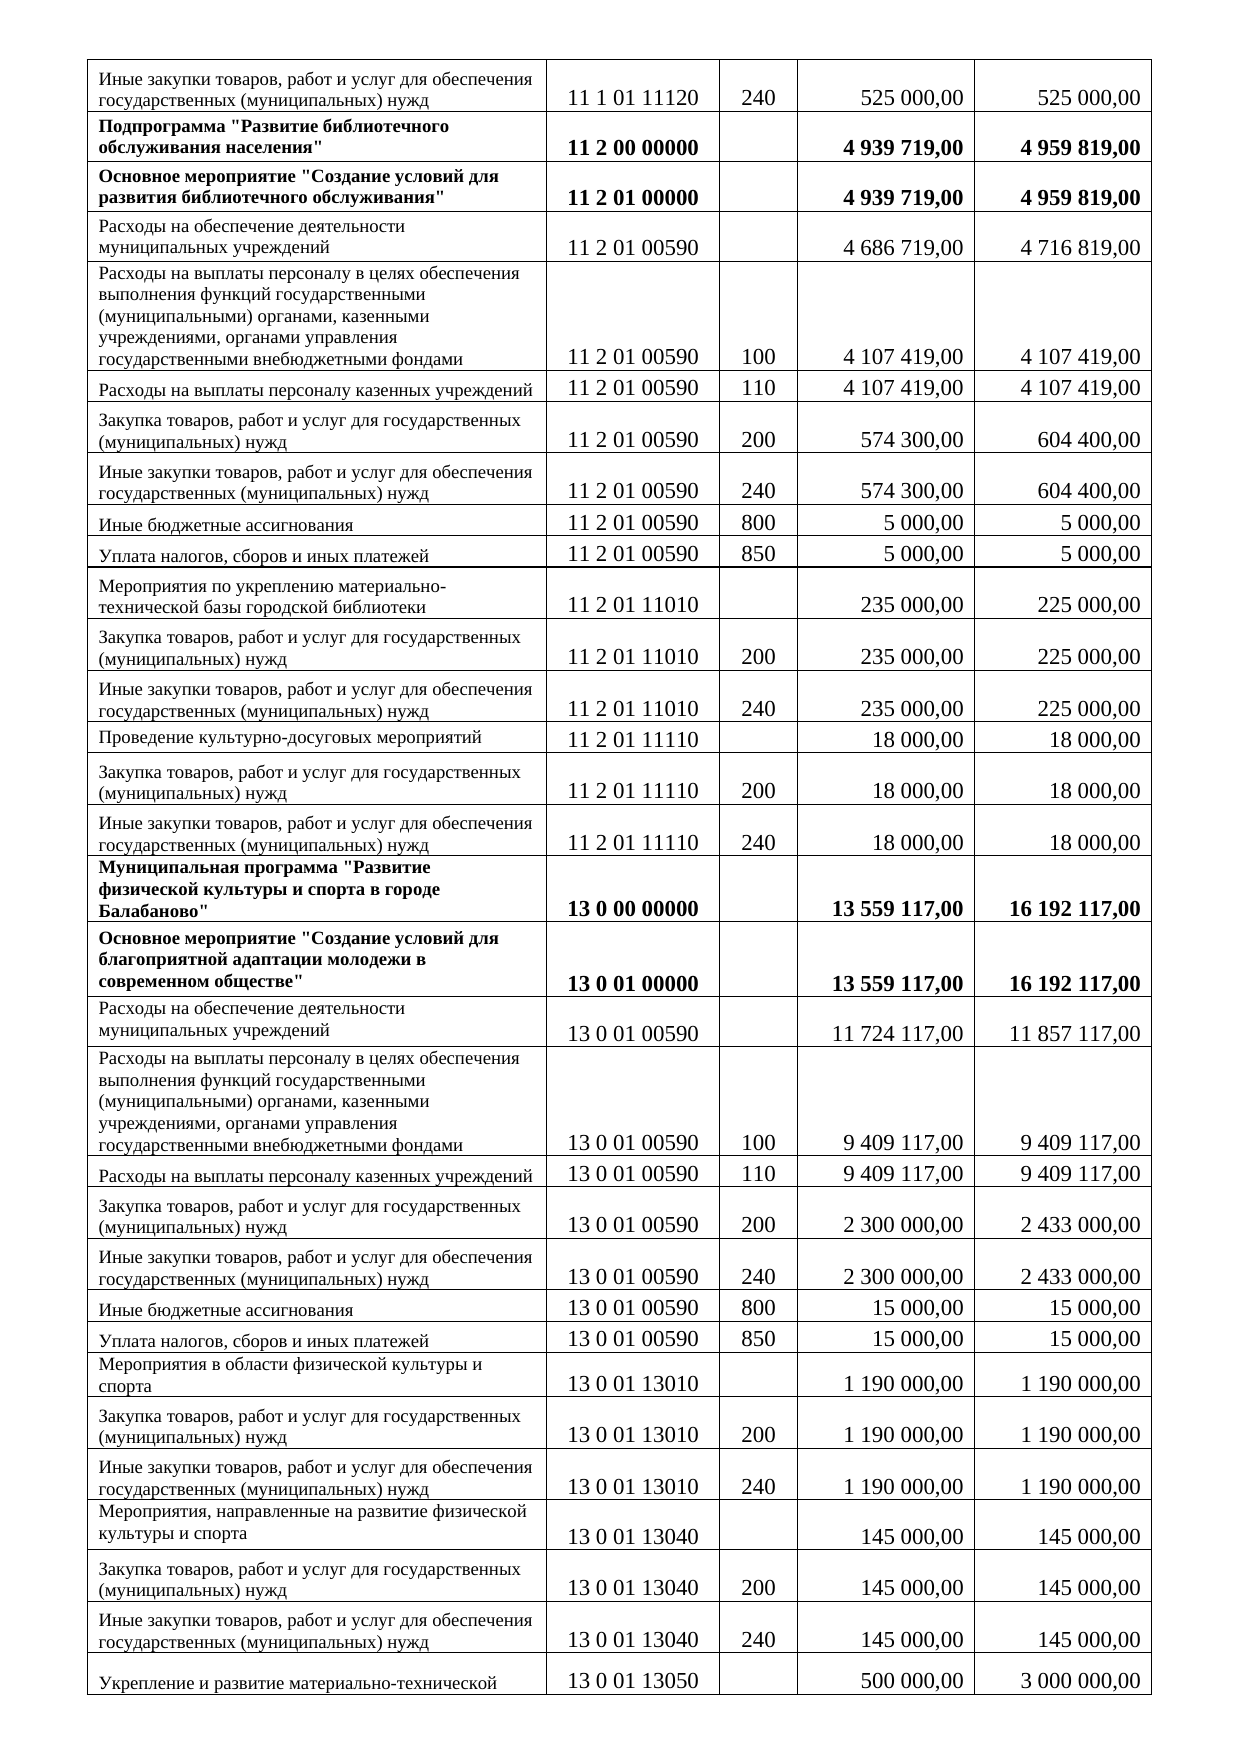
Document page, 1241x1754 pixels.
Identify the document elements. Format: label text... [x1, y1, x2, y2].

table_cell 235 000,00 [798, 671, 974, 721]
table_cell 4 959 819,00 [975, 162, 1151, 211]
table_cell [720, 856, 797, 921]
table_cell 5 000,00 [975, 505, 1151, 535]
table_cell 235 000,00 [798, 568, 974, 618]
table_cell Закупка товаров, работ и услуг для государственных (муниципальных) нужд [88, 402, 546, 452]
table_cell 240 [720, 1239, 797, 1289]
table_cell 525 000,00 [798, 60, 974, 111]
table_cell 15 000,00 [798, 1322, 974, 1352]
table_cell 850 [720, 1322, 797, 1352]
table_cell Закупка товаров, работ и услуг для государственных (муниципальных) нужд [88, 1187, 546, 1238]
table_cell 200 [720, 1550, 797, 1601]
table_cell 4 107 419,00 [798, 262, 974, 369]
table_cell 11 2 00 00000 [547, 112, 719, 161]
table_cell 800 [720, 505, 797, 535]
table_cell 1 190 000,00 [975, 1449, 1151, 1499]
table_cell 200 [720, 402, 797, 452]
table_cell 13 0 01 00590 [547, 1290, 719, 1321]
table_cell 2 300 000,00 [798, 1239, 974, 1289]
table_cell 110 [720, 1156, 797, 1186]
table_cell [720, 997, 797, 1046]
table_cell Мероприятия, направленные на развитие физической культуры и спорта [88, 1500, 546, 1549]
table_cell 145 000,00 [975, 1550, 1151, 1601]
table_cell 500 000,00 [798, 1653, 974, 1694]
table_cell [720, 212, 797, 261]
table_cell 13 0 01 00590 [547, 1156, 719, 1186]
table_cell 9 409 117,00 [798, 1156, 974, 1186]
table_cell 240 [720, 1602, 797, 1652]
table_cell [88, 60, 546, 111]
table_cell 1 190 000,00 [975, 1397, 1151, 1448]
table_cell 3 000 000,00 [975, 1653, 1151, 1694]
table_cell Основное мероприятие "Создание условий для развития библиотечного обслуживания" [88, 162, 546, 211]
table_cell 11 1 01 11120 [547, 60, 719, 111]
table_cell 100 [720, 1047, 797, 1155]
table_cell [720, 1353, 797, 1396]
table_cell 11 2 01 11110 [547, 722, 719, 752]
table_cell 240 [720, 60, 797, 111]
table_cell 200 [720, 619, 797, 669]
table_cell 13 0 01 13050 [547, 1653, 719, 1694]
table_cell 11 2 01 11010 [547, 671, 719, 721]
table_cell 11 2 01 00590 [547, 371, 719, 401]
table_cell [720, 922, 797, 996]
table_cell 13 0 01 13010 [547, 1353, 719, 1396]
table_cell 13 0 01 00590 [547, 1187, 719, 1238]
table_cell Иные закупки товаров, работ и услуг для обеспечения государственных (муниципальных) нужд [88, 1239, 546, 1289]
table_cell 11 724 117,00 [798, 997, 974, 1046]
table_cell [720, 722, 797, 752]
table_cell 4 716 819,00 [975, 212, 1151, 261]
table_cell 13 559 117,00 [798, 922, 974, 996]
table_cell 1 190 000,00 [798, 1397, 974, 1448]
table_cell 11 2 01 11110 [547, 805, 719, 855]
table_cell 200 [720, 1187, 797, 1238]
table_cell Уплата налогов, сборов и иных платежей [88, 536, 546, 566]
table_cell 13 0 01 00000 [547, 922, 719, 996]
table_cell 11 2 01 11010 [547, 568, 719, 618]
table_cell 145 000,00 [975, 1500, 1151, 1549]
table_cell 13 0 01 00590 [547, 997, 719, 1046]
table_cell 5 000,00 [975, 536, 1151, 566]
table_cell 11 2 01 00590 [547, 505, 719, 535]
table_cell 11 2 01 00590 [547, 536, 719, 566]
table_cell 18 000,00 [975, 753, 1151, 804]
table_cell 200 [720, 1397, 797, 1448]
table_cell Иные закупки товаров, работ и услуг для обеспечения государственных (муниципальных) нужд [88, 805, 546, 855]
table_cell 225 000,00 [975, 568, 1151, 618]
table_cell 9 409 117,00 [975, 1047, 1151, 1155]
table_cell 240 [720, 671, 797, 721]
table_cell 11 2 01 11010 [547, 619, 719, 669]
table_cell 145 000,00 [975, 1602, 1151, 1652]
table_cell 15 000,00 [798, 1290, 974, 1321]
table_cell 11 857 117,00 [975, 997, 1151, 1046]
table_cell 850 [720, 536, 797, 566]
table_cell Иные бюджетные ассигнования [88, 1290, 546, 1321]
table_cell 15 000,00 [975, 1290, 1151, 1321]
table_cell 18 000,00 [798, 805, 974, 855]
table_cell 13 0 01 00590 [547, 1322, 719, 1352]
table_cell 13 0 01 13010 [547, 1397, 719, 1448]
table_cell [88, 1653, 546, 1694]
table_cell 11 2 01 00590 [547, 453, 719, 504]
table_cell Расходы на обеспечение деятельности муниципальных учреждений [88, 212, 546, 261]
table_cell 110 [720, 371, 797, 401]
table_cell 1 190 000,00 [798, 1449, 974, 1499]
table_cell 2 433 000,00 [975, 1187, 1151, 1238]
table_cell Расходы на выплаты персоналу казенных учреждений [88, 1156, 546, 1186]
table_cell 13 0 01 00590 [547, 1239, 719, 1289]
table_cell Расходы на обеспечение деятельности муниципальных учреждений [88, 997, 546, 1046]
table_cell [720, 162, 797, 211]
table_cell 4 107 419,00 [975, 262, 1151, 369]
table_cell 18 000,00 [798, 722, 974, 752]
table_cell Муниципальная программа "Развитие физической культуры и спорта в городе Балабаново" [88, 856, 546, 921]
table_cell 5 000,00 [798, 505, 974, 535]
table_cell 13 0 00 00000 [547, 856, 719, 921]
table_cell 13 0 01 13040 [547, 1550, 719, 1601]
table_cell 11 2 01 00590 [547, 212, 719, 261]
table_cell Закупка товаров, работ и услуг для государственных (муниципальных) нужд [88, 1397, 546, 1448]
table_cell 604 400,00 [975, 453, 1151, 504]
table_cell 4 107 419,00 [798, 371, 974, 401]
table_cell 5 000,00 [798, 536, 974, 566]
table_cell 9 409 117,00 [975, 1156, 1151, 1186]
table_cell 4 686 719,00 [798, 212, 974, 261]
table_cell 240 [720, 805, 797, 855]
table_cell [720, 568, 797, 618]
table_cell 2 300 000,00 [798, 1187, 974, 1238]
table_cell 18 000,00 [798, 753, 974, 804]
table_cell Иные закупки товаров, работ и услуг для обеспечения государственных (муниципальных) нужд [88, 453, 546, 504]
table_cell Проведение культурно-досуговых мероприятий [88, 722, 546, 752]
table_cell 100 [720, 262, 797, 369]
table_cell [720, 1500, 797, 1549]
table_cell [720, 1653, 797, 1694]
table_cell 4 959 819,00 [975, 112, 1151, 161]
table_cell 18 000,00 [975, 722, 1151, 752]
table_cell Расходы на выплаты персоналу казенных учреждений [88, 371, 546, 401]
table_cell 200 [720, 753, 797, 804]
table_cell 13 0 01 00590 [547, 1047, 719, 1155]
table_cell Расходы на выплаты персоналу в целях обеспечения выполнения функций государственными (муниципальными) органами, казенными учреждениями, органами управления государственными внебюджетными фондами [88, 262, 546, 369]
table_cell 235 000,00 [798, 619, 974, 669]
table_cell 4 939 719,00 [798, 162, 974, 211]
table_cell 11 2 01 00590 [547, 262, 719, 369]
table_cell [88, 1550, 546, 1601]
table_cell 13 559 117,00 [798, 856, 974, 921]
table_cell 2 433 000,00 [975, 1239, 1151, 1289]
table_cell 574 300,00 [798, 402, 974, 452]
table_cell 145 000,00 [798, 1602, 974, 1652]
table_cell Иные бюджетные ассигнования [88, 505, 546, 535]
table_cell 11 2 01 00590 [547, 402, 719, 452]
table_cell Подпрограмма "Развитие библиотечного обслуживания населения" [88, 112, 546, 161]
table_cell 1 190 000,00 [975, 1353, 1151, 1396]
table_cell 145 000,00 [798, 1500, 974, 1549]
table_cell 604 400,00 [975, 402, 1151, 452]
table_cell Иные закупки товаров, работ и услуг для обеспечения государственных (муниципальных) нужд [88, 1449, 546, 1499]
table_cell Уплата налогов, сборов и иных платежей [88, 1322, 546, 1352]
table_cell 16 192 117,00 [975, 922, 1151, 996]
table_cell Иные закупки товаров, работ и услуг для обеспечения государственных (муниципальных) нужд [88, 671, 546, 721]
table_cell 574 300,00 [798, 453, 974, 504]
table_cell Закупка товаров, работ и услуг для государственных (муниципальных) нужд [88, 619, 546, 669]
table_cell 525 000,00 [975, 60, 1151, 111]
table_cell 240 [720, 1449, 797, 1499]
table_cell 225 000,00 [975, 619, 1151, 669]
table_cell 18 000,00 [975, 805, 1151, 855]
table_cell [88, 1602, 546, 1652]
table_cell 11 2 01 11110 [547, 753, 719, 804]
table_cell 9 409 117,00 [798, 1047, 974, 1155]
table_cell 16 192 117,00 [975, 856, 1151, 921]
table_cell 225 000,00 [975, 671, 1151, 721]
table_cell 4 107 419,00 [975, 371, 1151, 401]
table_cell 4 939 719,00 [798, 112, 974, 161]
table_cell 800 [720, 1290, 797, 1321]
table_cell Мероприятия в области физической культуры и спорта [88, 1353, 546, 1396]
table_cell 11 2 01 00000 [547, 162, 719, 211]
table_cell 145 000,00 [798, 1550, 974, 1601]
table_cell 240 [720, 453, 797, 504]
table_cell Расходы на выплаты персоналу в целях обеспечения выполнения функций государственными (муниципальными) органами, казенными учреждениями, органами управления государственными внебюджетными фондами [88, 1047, 546, 1155]
table_cell 13 0 01 13040 [547, 1500, 719, 1549]
table_cell 15 000,00 [975, 1322, 1151, 1352]
table_cell 1 190 000,00 [798, 1353, 974, 1396]
table_cell Основное мероприятие "Создание условий для благоприятной адаптации молодежи в современном обществе" [88, 922, 546, 996]
table_cell 13 0 01 13010 [547, 1449, 719, 1499]
table_cell Мероприятия по укреплению материально-технической базы городской библиотеки [88, 568, 546, 618]
table_cell Закупка товаров, работ и услуг для государственных (муниципальных) нужд [88, 753, 546, 804]
table_cell 13 0 01 13040 [547, 1602, 719, 1652]
table_cell [720, 112, 797, 161]
